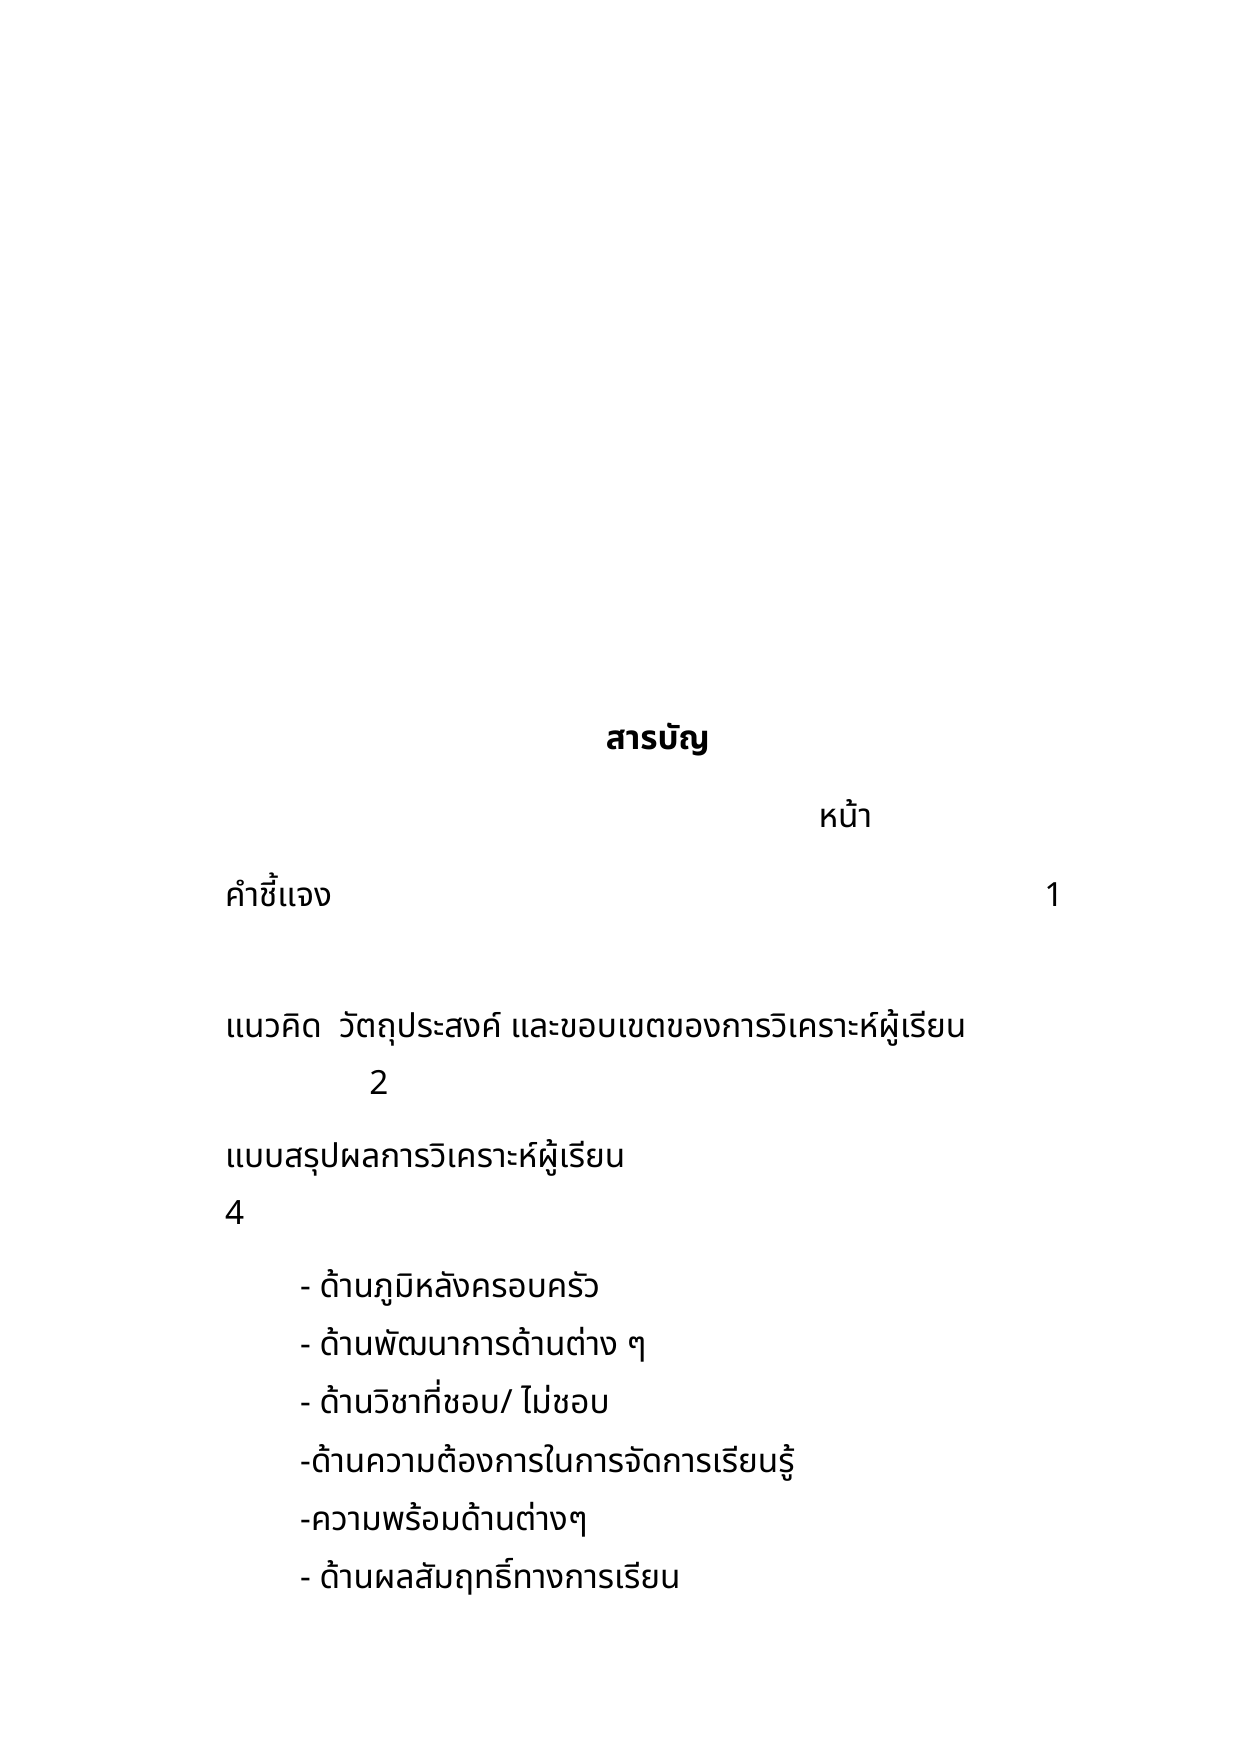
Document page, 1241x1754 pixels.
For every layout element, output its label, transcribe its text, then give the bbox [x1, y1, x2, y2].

text - ด้านผลสัมฤทธิ์ทางการเรียน [225, 1553, 1090, 1603]
text - ด้านภูมิหลังครอบครัว [225, 1262, 1090, 1313]
text แบบสรุปผลการวิเคราะห์ผู้เรียน 4 [225, 1132, 1090, 1234]
text -ความพร้อมด้านต่างๆ [225, 1494, 1090, 1545]
text สารบัญ [225, 714, 1090, 764]
text คำชี้แจง 1 [225, 871, 1090, 974]
text แนวคิด วัตถุประสงค์ และขอบเขตของการวิเคราะห์ผู้เรียน 2 [225, 1002, 1090, 1104]
text หน้า [225, 792, 1090, 843]
text - ด้านพัฒนาการด้านต่าง ๆ [225, 1320, 1090, 1371]
text -ด้านความต้องการในการจัดการเรียนรู้ [225, 1436, 1090, 1487]
text - ด้านวิชาที่ชอบ/ ไม่ชอบ [225, 1378, 1090, 1429]
